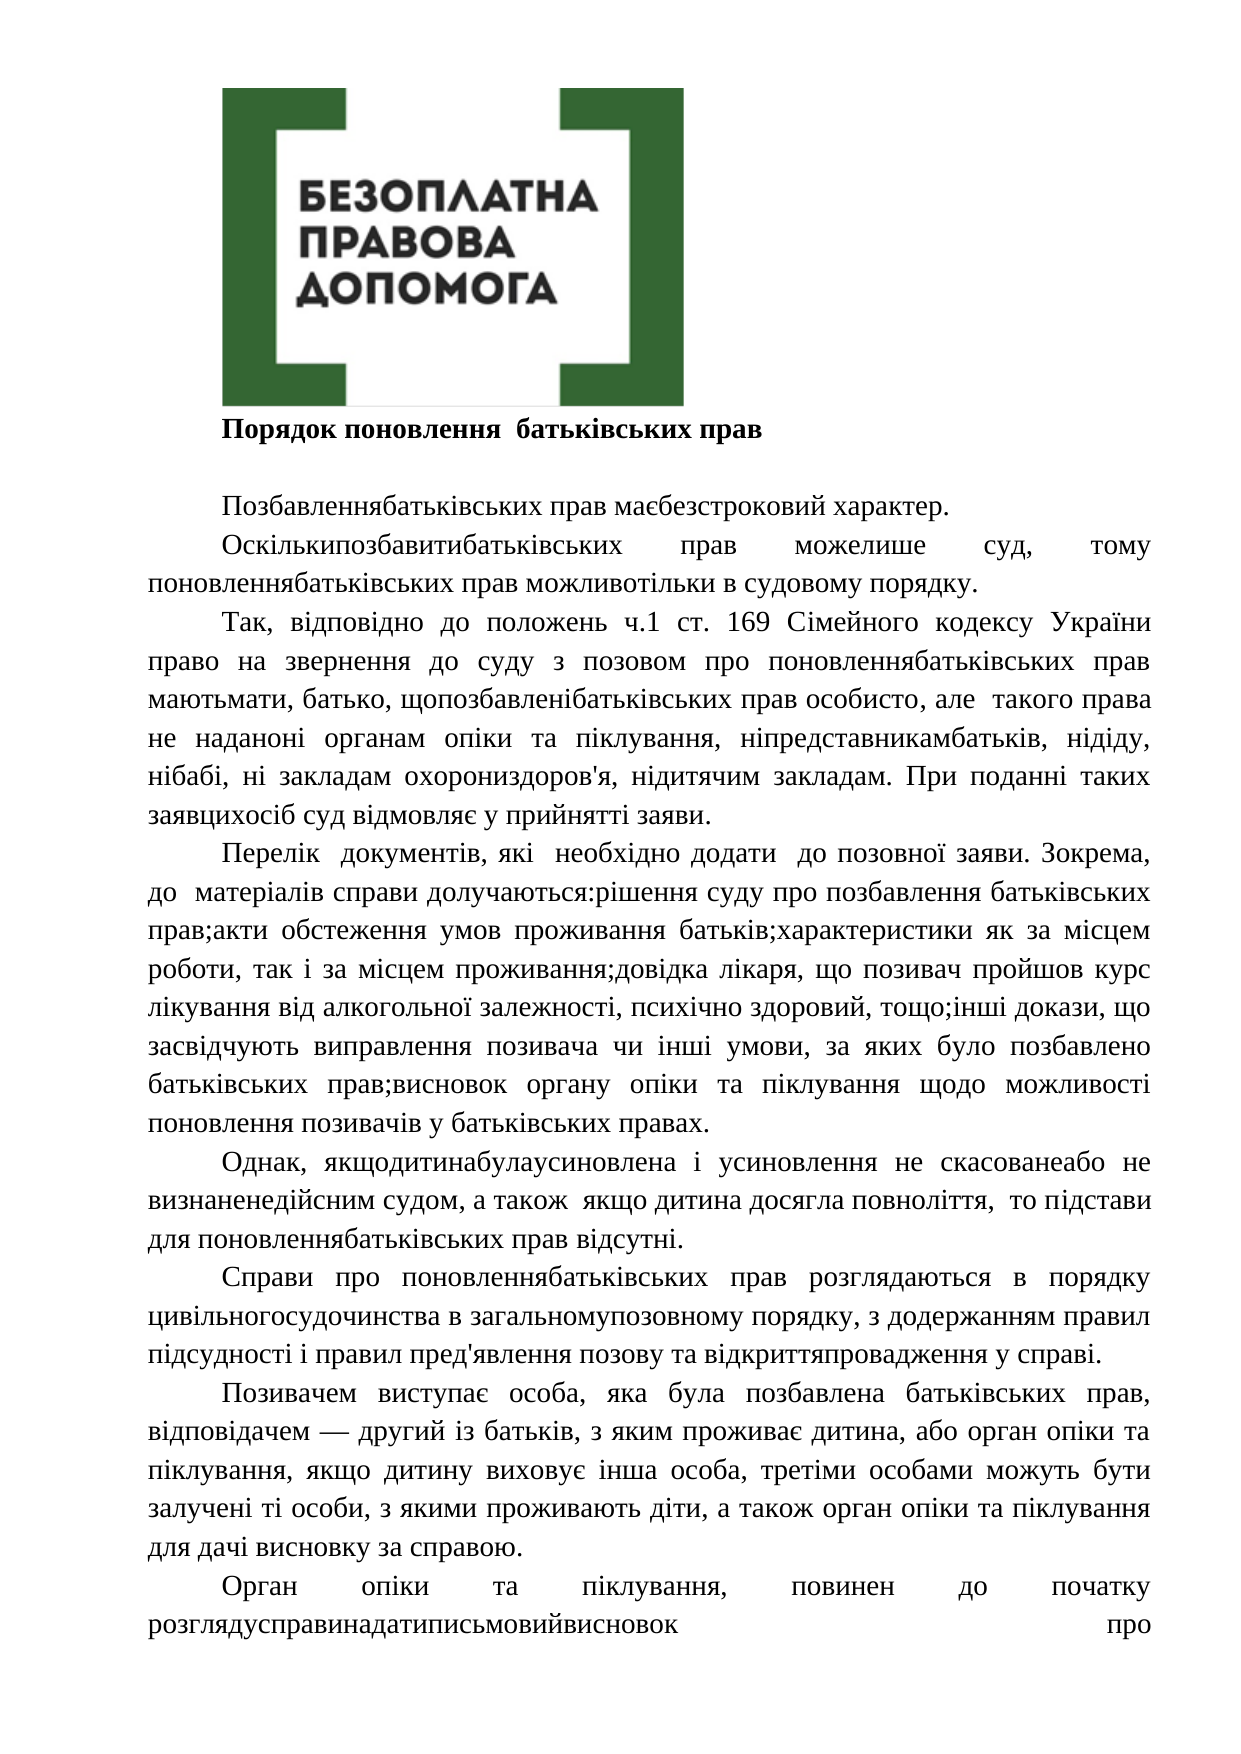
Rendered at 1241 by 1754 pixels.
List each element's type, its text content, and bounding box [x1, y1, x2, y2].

text Порядок поновлення батьківських прав [221, 411, 1152, 445]
text Перелік документів, які необхідно додати до позовної заяви. Зокрема, до матеріалів справи долучаються:рішення суду про позбавлення батьківських прав;акти обстеження умов проживання батьків;характеристики як за місцем роботи, так і за місцем проживання;довідка лікаря, що позивач пройшов курс лікування від алкогольної залежності, психічно здоровий, тощо;інші докази, що засвідчують виправлення позивача чи інші умови, за яких було позбавлено батьківських прав;висновок органу опіки та піклування щодо можливості поновлення позивачів у батьківських правах. [148, 835, 1152, 1139]
text Позивачем виступає особа, яка була позбавлена батьківських прав, відповідачем — другий із батьків, з яким проживає дитина, або орган опіки та піклування, якщо дитину виховує інша особа, третіми особами можуть бути залучені ті особи, з якими проживають діти, а також орган опіки та піклування для дачі висновку за справою. [148, 1375, 1152, 1563]
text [148, 1568, 1152, 1640]
text Оскількипозбавитибатьківських прав можелише суд, тому поновленнябатьківських прав можливотільки в судовому порядку. [148, 527, 1152, 599]
text Так, відповідно до положень ч.1 ст. 169 Сімейного кодексу України право на звернення до суду з позовом про поновленнябатьківських прав маютьмати, батько, щопозбавленібатьківських прав особисто, але такого права не наданоні органам опіки та піклування, ніпредставникамбатьків, нідіду, нібабі, ні закладам охорониздоров'я, нідитячим закладам. При поданні таких заявцихосіб суд відмовляє у прийнятті заяви. [148, 604, 1152, 830]
picture [221, 88, 684, 408]
text Позбавленнябатьківських прав маєбезстроковий характер. [148, 488, 1152, 522]
text Однак, якщодитинабулаусиновлена і усиновлення не скасованеабо не визнаненедійсним судом, а також якщо дитина досягла повноліття, то підстави для поновленнябатьківських прав відсутні. [148, 1144, 1152, 1254]
text Справи про поновленнябатьківських прав розглядаються в порядку цивільногосудочинства в загальномупозовному порядку, з додержанням правил підсудності і правил пред'явлення позову та відкриттяпровадження у справі. [148, 1259, 1152, 1370]
